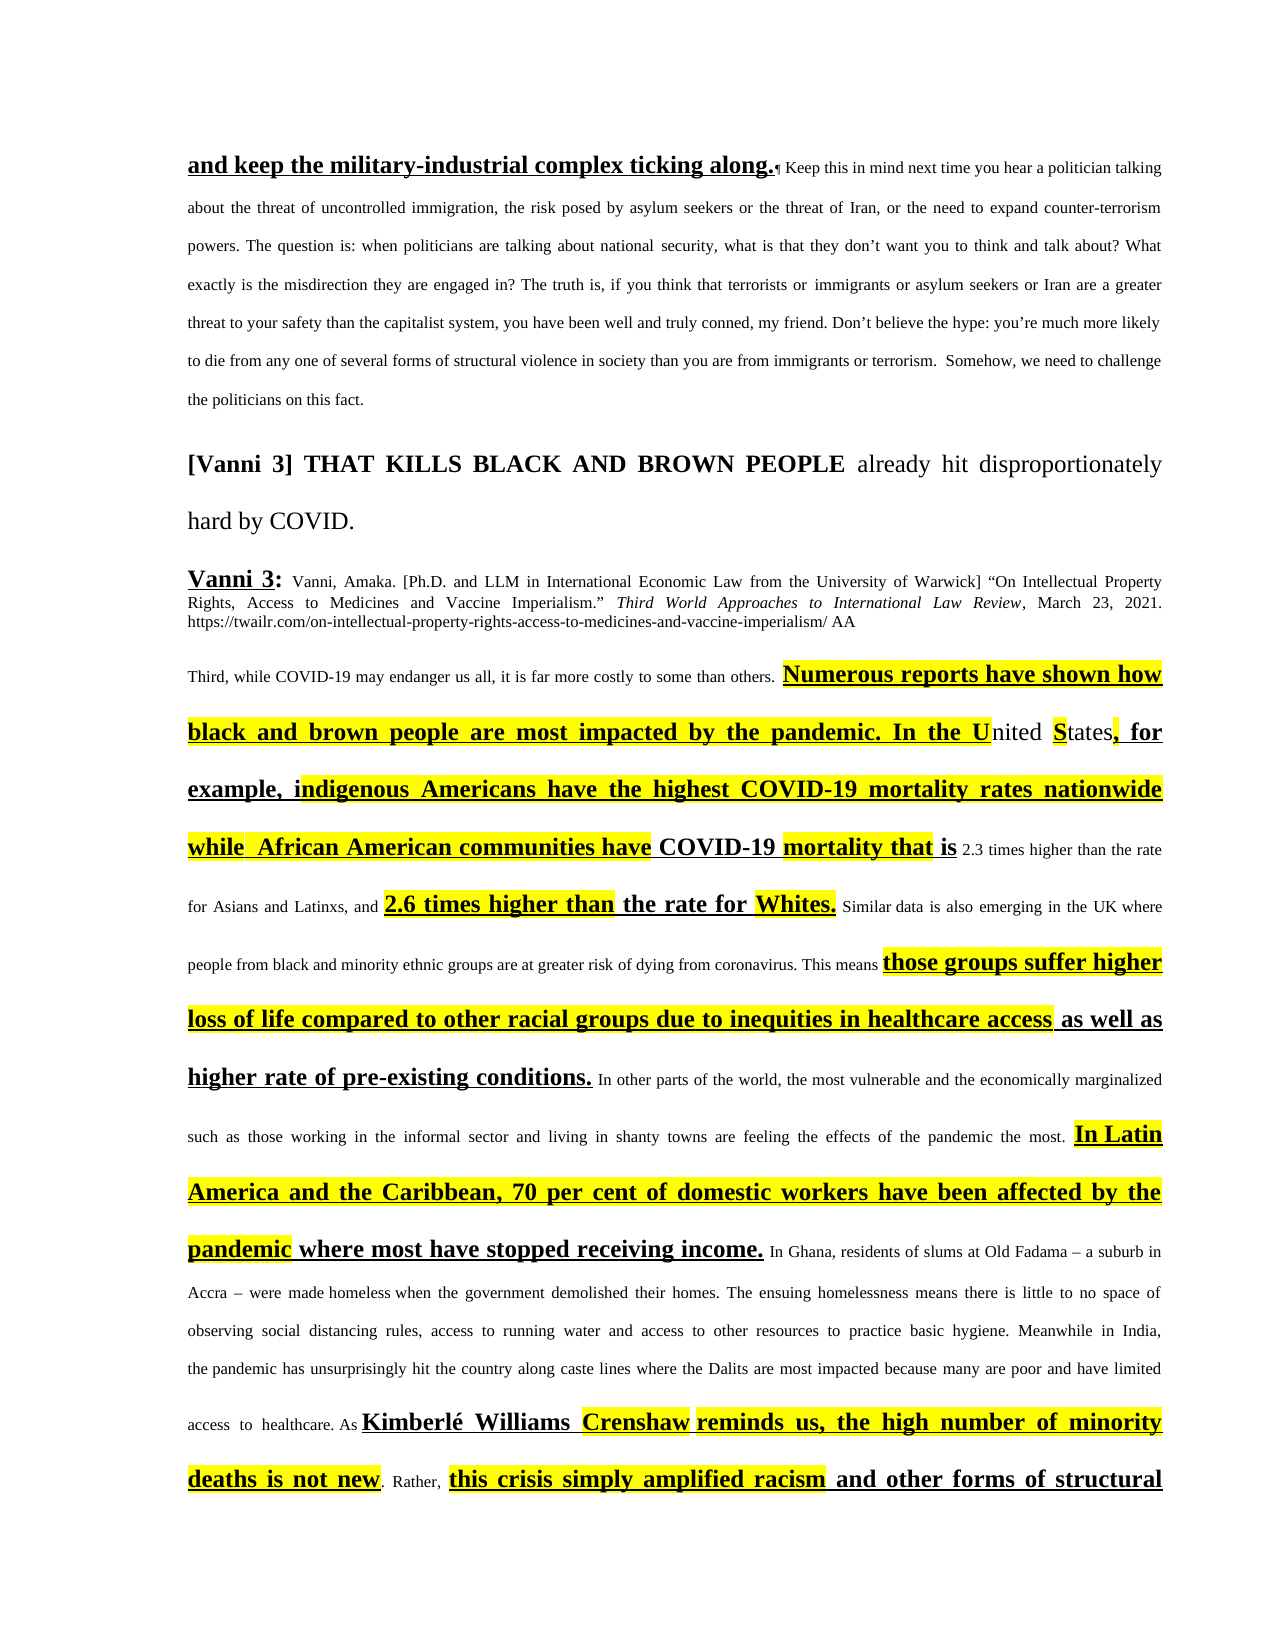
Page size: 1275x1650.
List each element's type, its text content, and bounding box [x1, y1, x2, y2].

text Vanni 3: Vanni, Amaka. [Ph.D. and LLM in International Economic Law from the University of Warwick] “On Intellectual Property Rights, Access to Medicines and Vaccine Imperialism.” Third World Approaches to International Law Review, March 23, 2021. https://twailr.com/on-intellectual-property-rights-access-to-medicines-and-vaccine-imperialism/ AA [187, 564, 1162, 631]
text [187, 150, 1162, 409]
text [187, 1203, 1162, 1493]
subtitle [Vanni 3] THAT KILLS BLACK AND BROWN PEOPLE already hit disproportionately hard by COVID. [187, 449, 1162, 535]
